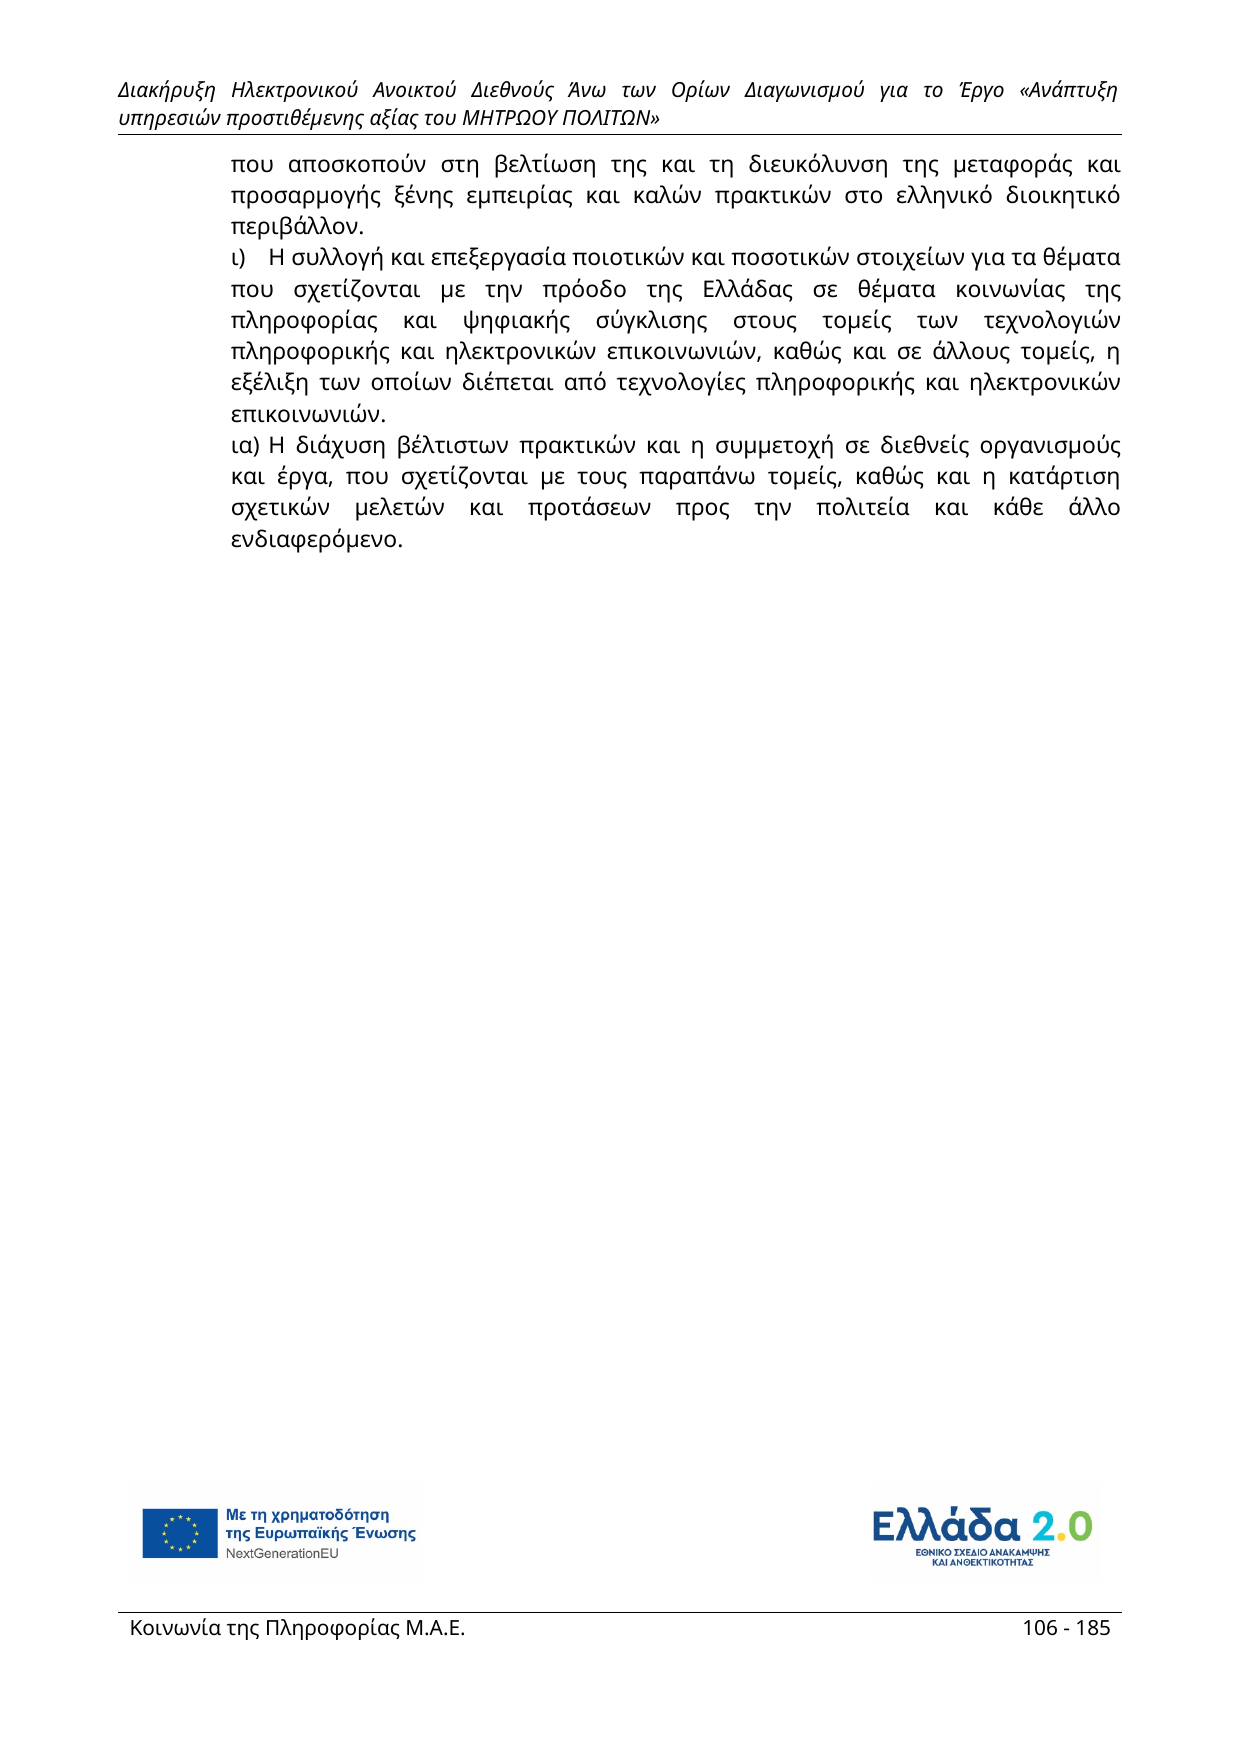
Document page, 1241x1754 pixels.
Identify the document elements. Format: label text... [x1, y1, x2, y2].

picture [869, 1481, 1101, 1583]
list ι) Η συλλογή και επεξεργασία ποιοτικών και ποσοτικών στοιχείων για τα θέματα που σχετίζονται με την πρόοδο της Ελλάδας σε θέματα κοινωνίας της πληροφορίας και ψηφιακής σύγκλισης στους τομείς των τεχνολογιών πληροφορικής και ηλεκτρονικών επικοινωνιών, καθώς και σε άλλους τομείς, η εξέλιξη των οποίων διέπεται από τεχνολογίες πληροφορικής και ηλεκτρονικών επικοινωνιών. [231, 241, 1122, 429]
picture [129, 1477, 422, 1587]
list ια) Η διάχυση βέλτιστων πρακτικών και η συμμετοχή σε διεθνείς οργανισμούς και έργα, που σχετίζονται με τους παραπάνω τομείς, καθώς και η κατάρτιση σχετικών μελετών και προτάσεων προς την πολιτεία και κάθε άλλο ενδιαφερόμενο. [231, 429, 1122, 554]
